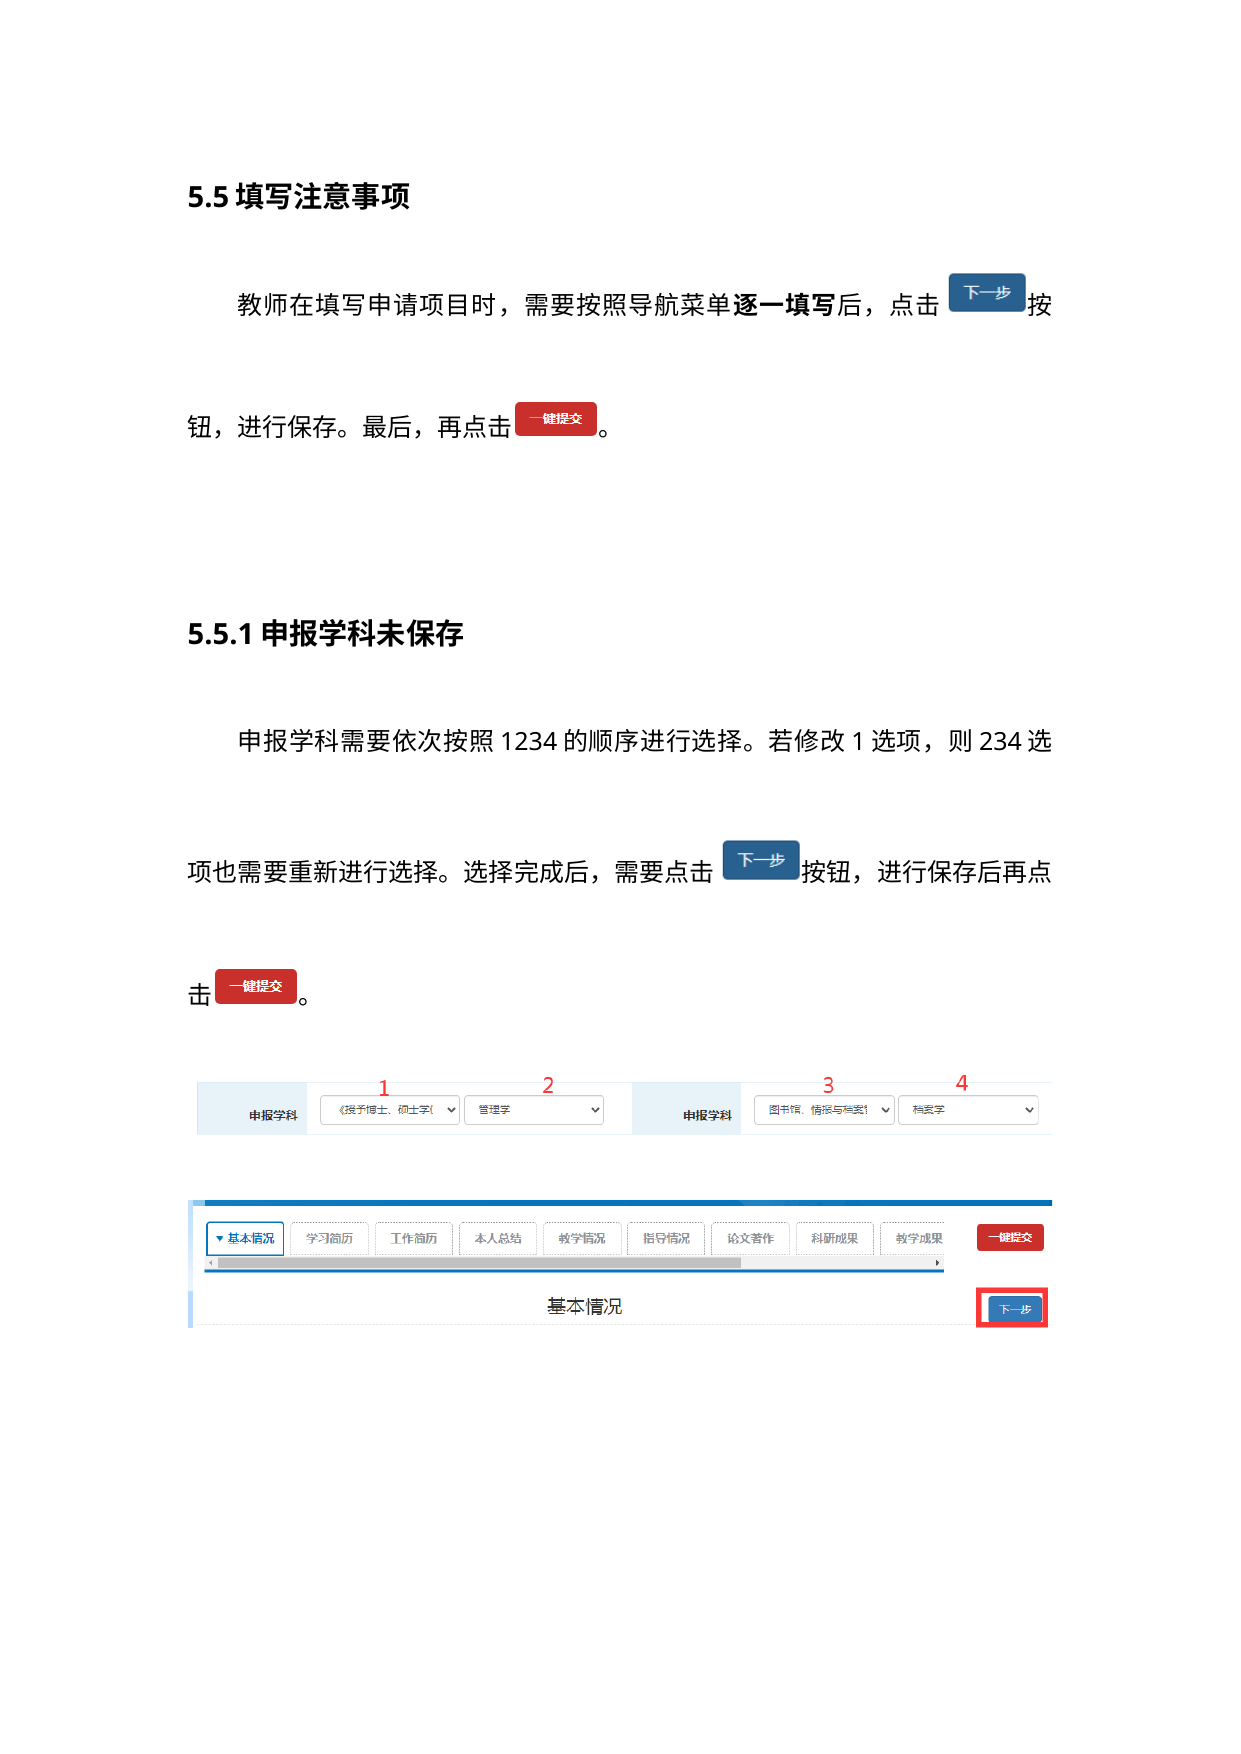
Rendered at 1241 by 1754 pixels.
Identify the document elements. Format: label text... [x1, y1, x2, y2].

picture [187, 1068, 1053, 1135]
picture [715, 837, 802, 882]
picture [512, 399, 599, 437]
list 申报学科需要依次按照1234的顺序进行选择。若修改1选项，则234选项也需要重新进行选择。选择完成后，需要点击按钮，进行保存后再点击。 [187, 707, 1053, 1032]
list 5.5.1申报学科未保存 [187, 600, 1053, 665]
list 教师在填写申请项目时，需要按照导航菜单逐一填写后，点击按钮，进行保存。最后，再点击。 [187, 269, 1053, 464]
picture [941, 269, 1028, 314]
picture [212, 967, 299, 1005]
list 5.5填写注意事项 [187, 162, 1053, 227]
picture [187, 1200, 1053, 1328]
